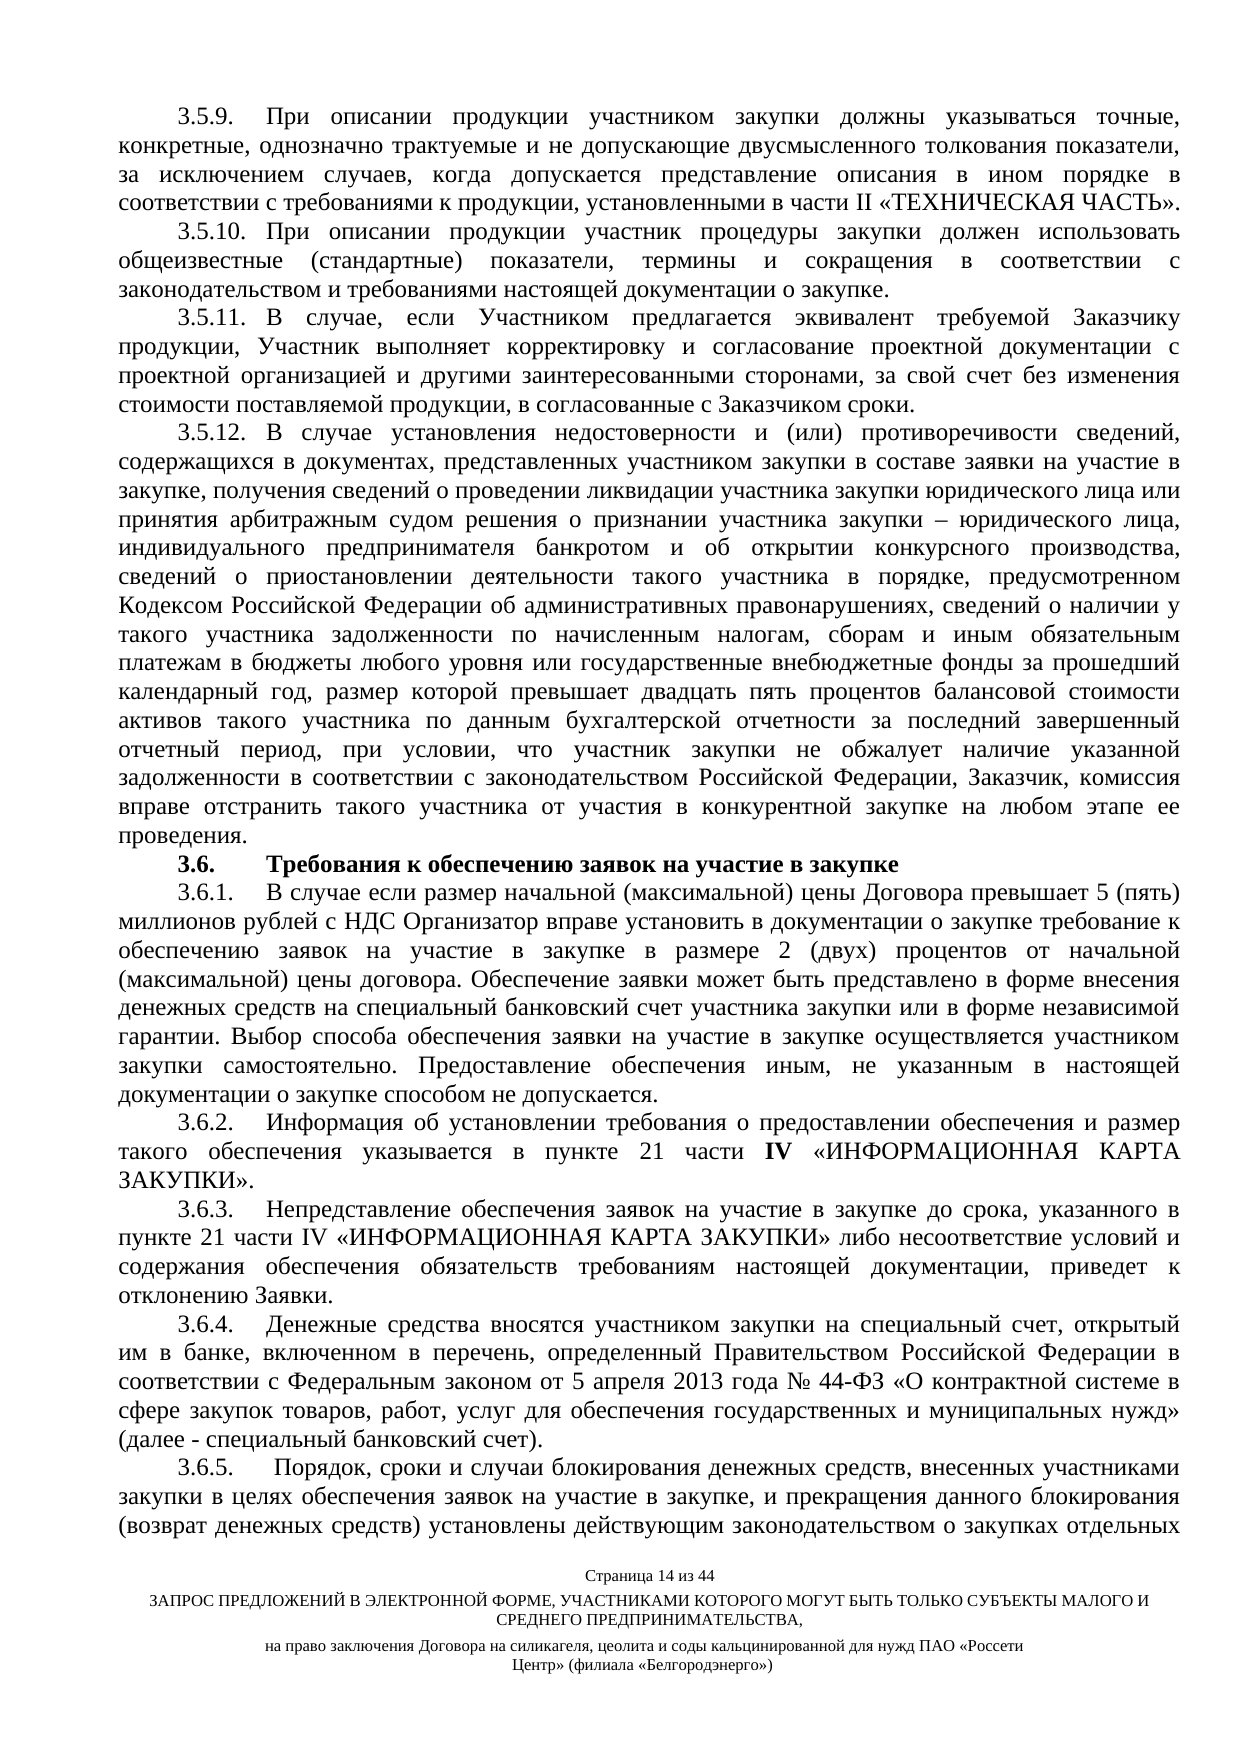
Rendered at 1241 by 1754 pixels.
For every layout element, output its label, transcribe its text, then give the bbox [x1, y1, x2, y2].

subtitle Непредставление обеспечения заявок на участие в закупке до срока, указанного в пункте 21 части IV «ИНФОРМАЦИОННАЯ КАРТА ЗАКУПКИ» либо несоответствие условий и содержания обеспечения обязательств требованиям настоящей документации, приведет к отклонению Заявки. [118, 1194, 1181, 1309]
subtitle При описании продукции участник процедуры закупки должен использовать общеизвестные (стандартные) показатели, термины и сокращения в соответствии с законодательством и требованиями настоящей документации о закупке. [118, 216, 1181, 302]
subtitle Информация об установлении требования о предоставлении обеспечения и размер такого обеспечения указывается в пункте 21 части IV «ИНФОРМАЦИОННАЯ КАРТА ЗАКУПКИ». [118, 1107, 1181, 1194]
subtitle При описании продукции участником закупки должны указываться точные, конкретные, однозначно трактуемые и не допускающие двусмысленного толкования показатели, за исключением случаев, когда допускается представление описания в ином порядке в соответствии с требованиями к продукции, установленными в части II «ТЕХНИЧЕСКАЯ ЧАСТЬ». [118, 101, 1181, 216]
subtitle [118, 1452, 1181, 1539]
subtitle В случае если размер начальной (максимальной) цены Договора превышает 5 (пять) миллионов рублей с НДС Организатор вправе установить в документации о закупке требование к обеспечению заявок на участие в закупке в размере 2 (двух) процентов от начальной (максимальной) цены договора. Обеспечение заявки может быть представлено в форме внесения денежных средств на специальный банковский счет участника закупки или в форме независимой гарантии. Выбор способа обеспечения заявки на участие в закупке осуществляется участником закупки самостоятельно. Предоставление обеспечения иным, не указанным в настоящей документации о закупке способом не допускается. [118, 877, 1181, 1107]
subtitle В случае установления недостоверности и (или) противоречивости сведений, содержащихся в документах, представленных участником закупки в составе заявки на участие в закупке, получения сведений о проведении ликвидации участника закупки юридического лица или принятия арбитражным судом решения о признании участника закупки – юридического лица, индивидуального предпринимателя банкротом и об открытии конкурсного производства, сведений о приостановлении деятельности такого участника в порядке, предусмотренном Кодексом Российской Федерации об административных правонарушениях, сведений о наличии у такого участника задолженности по начисленным налогам, сборам и иным обязательным платежам в бюджеты любого уровня или государственные внебюджетные фонды за прошедший календарный год, размер которой превышает двадцать пять процентов балансовой стоимости активов такого участника по данным бухгалтерской отчетности за последний завершенный отчетный период, при условии, что участник закупки не обжалует наличие указанной задолженности в соответствии с законодательством Российской Федерации, Заказчик, комиссия вправе отстранить такого участника от участия в конкурентной закупке на любом этапе ее проведения. [118, 417, 1181, 849]
subtitle Денежные средства вносятся участником закупки на специальный счет, открытый им в банке, включенном в перечень, определенный Правительством Российской Федерации в соответствии с Федеральным законом от 5 апреля 2013 года № 44-ФЗ «О контрактной системе в сфере закупок товаров, работ, услуг для обеспечения государственных и муниципальных нужд» (далее - специальный банковский счет). [118, 1309, 1181, 1452]
subtitle В случае, если Участником предлагается эквивалент требуемой Заказчику продукции, Участник выполняет корректировку и согласование проектной документации с проектной организацией и другими заинтересованными сторонами, за свой счет без изменения стоимости поставляемой продукции, в согласованные с Заказчиком сроки. [118, 302, 1181, 417]
subtitle Требования к обеспечению заявок на участие в закупке [118, 849, 1181, 877]
